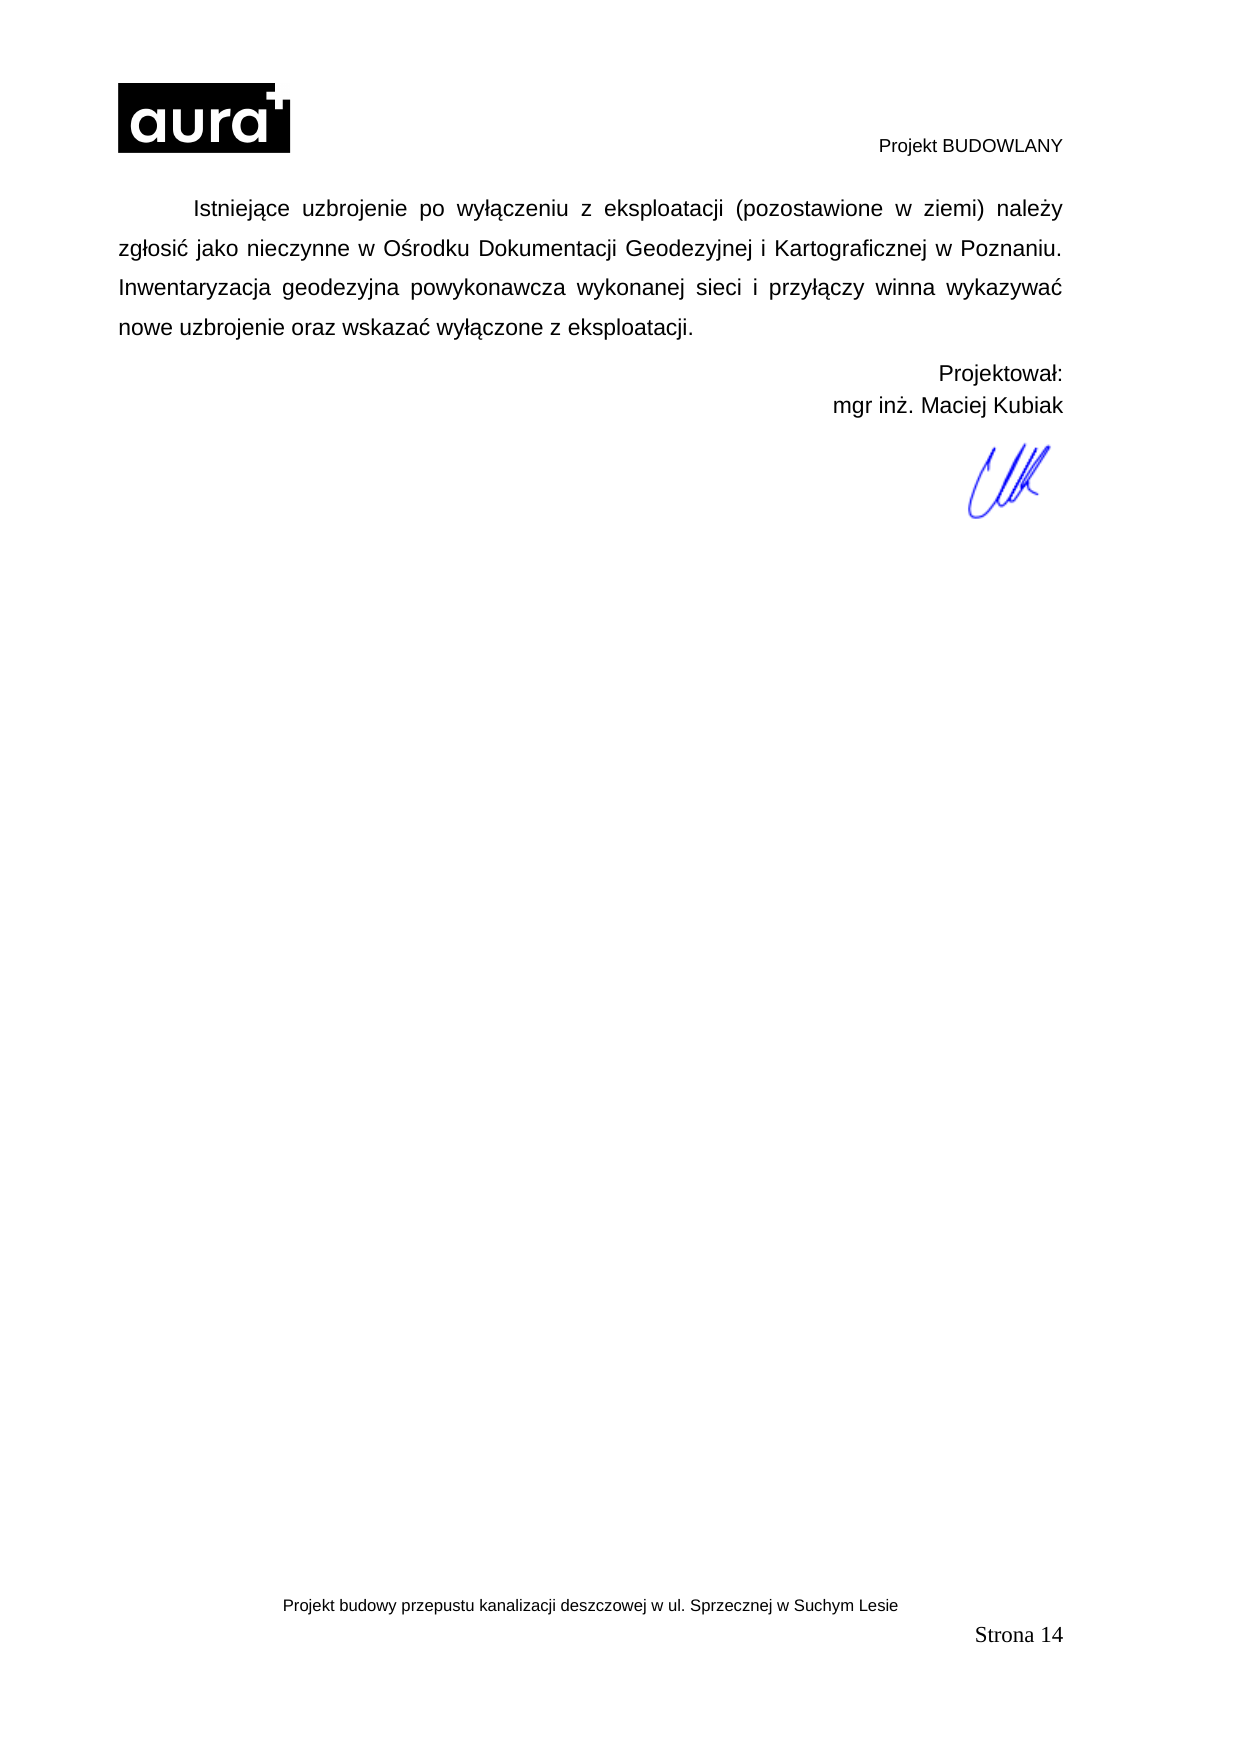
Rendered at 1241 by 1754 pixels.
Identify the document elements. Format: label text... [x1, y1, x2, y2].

picture [940, 426, 1058, 530]
picture [118, 83, 290, 153]
text Projektował: [118, 359, 1063, 386]
text mgr inż. Maciej Kubiak [118, 392, 1063, 418]
text Istniejące uzbrojenie po wyłączeniu z eksploatacji (pozostawione w ziemi) należy zgłosić jako nieczynne w Ośrodku Dokumentacji Geodezyjnej i Kartograficznej w Poznaniu. Inwentaryzacja geodezyjna powykonawcza wykonanej sieci i przyłączy winna wykazywać nowe uzbrojenie oraz wskazać wyłączone z eksploatacji. [118, 195, 1063, 340]
